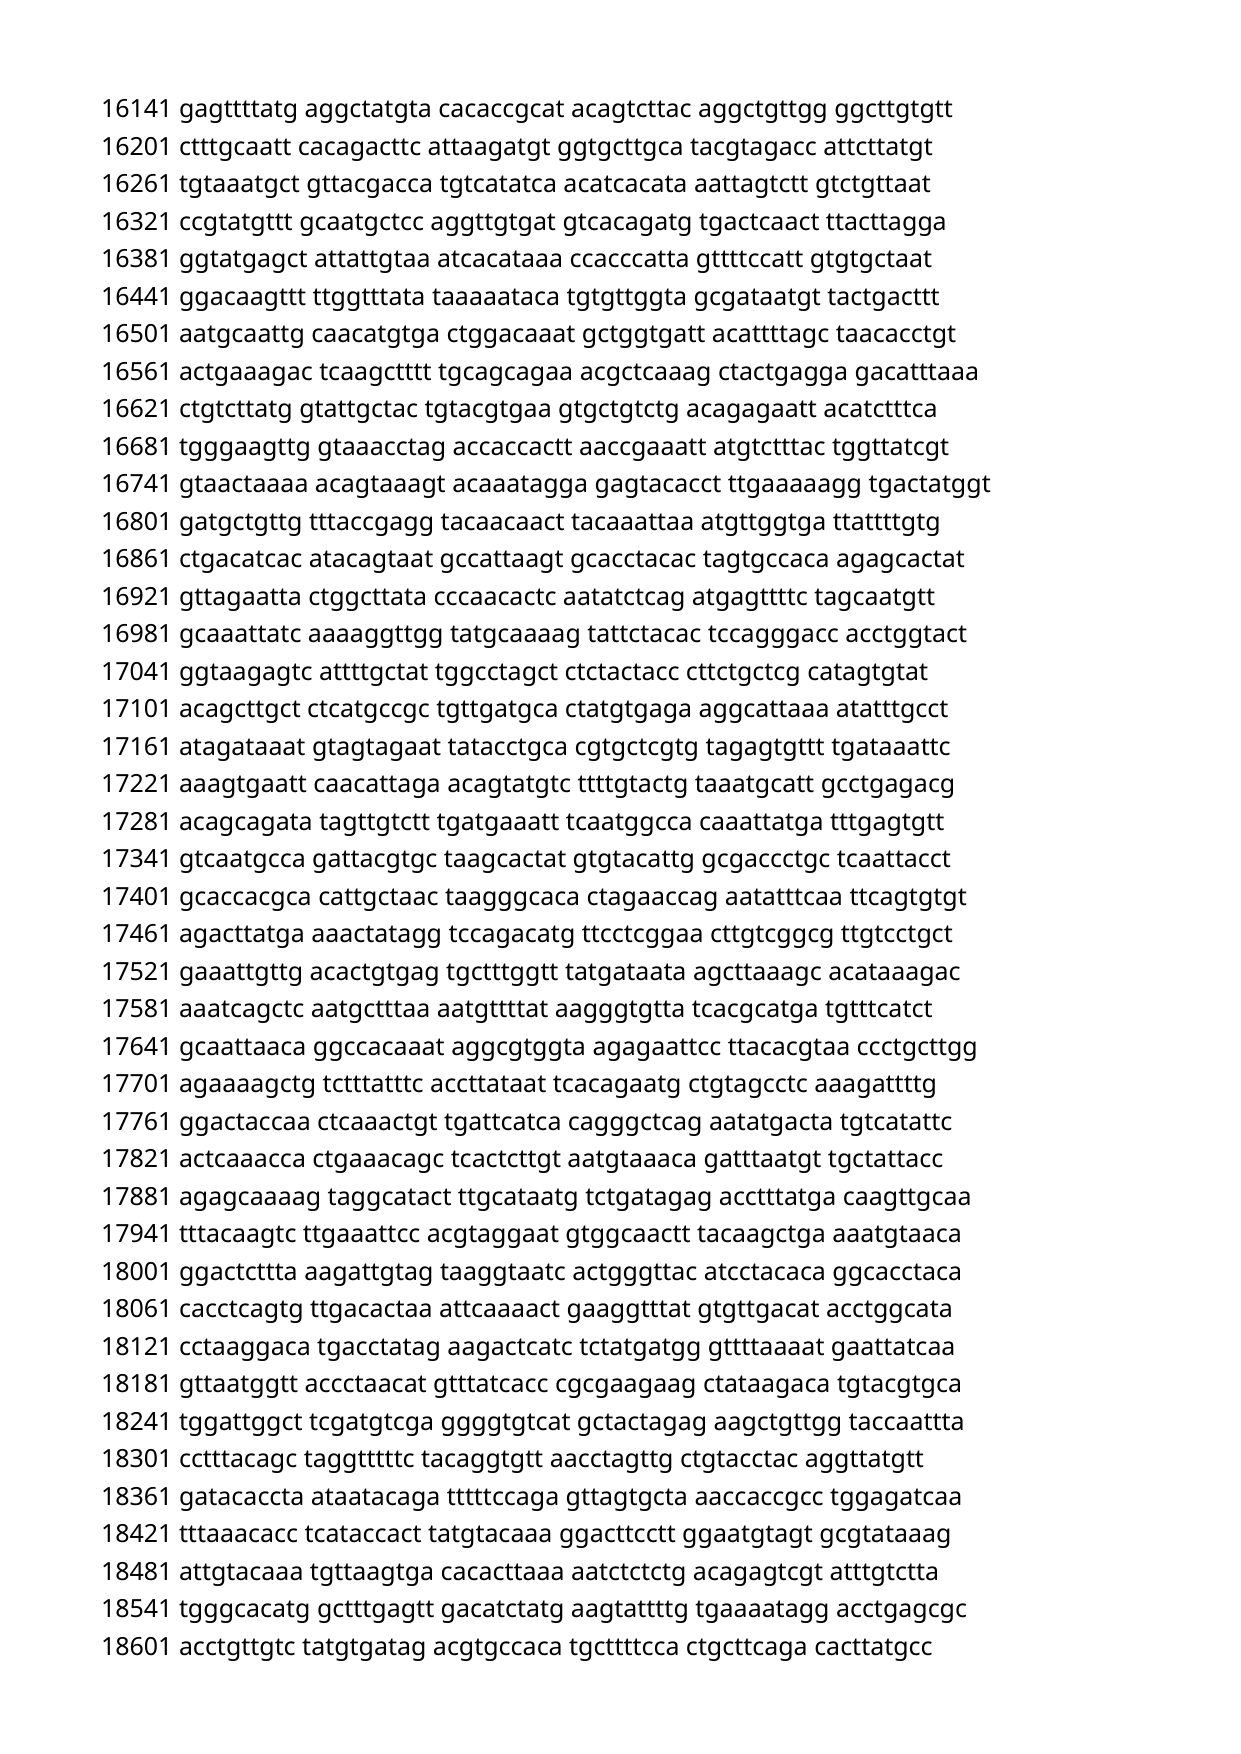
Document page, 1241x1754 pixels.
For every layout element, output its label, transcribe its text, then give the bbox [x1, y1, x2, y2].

text 18421 tttaaacacc tcataccact tatgtacaaa ggacttcctt ggaatgtagt gcgtataaag [75, 1514, 1165, 1552]
text 16861 ctgacatcac atacagtaat gccattaagt gcacctacac tagtgccaca agagcactat [75, 539, 1165, 577]
text 18301 cctttacagc taggtttttc tacaggtgtt aacctagttg ctgtacctac aggttatgtt [75, 1439, 1165, 1477]
text 18541 tgggcacatg gctttgagtt gacatctatg aagtattttg tgaaaatagg acctgagcgc [75, 1589, 1165, 1627]
text 18481 attgtacaaa tgttaagtga cacacttaaa aatctctctg acagagtcgt atttgtctta [75, 1552, 1165, 1589]
text 17281 acagcagata tagttgtctt tgatgaaatt tcaatggcca caaattatga tttgagtgtt [75, 802, 1165, 839]
text 16741 gtaactaaaa acagtaaagt acaaatagga gagtacacct ttgaaaaagg tgactatggt [75, 464, 1165, 502]
text 17041 ggtaagagtc attttgctat tggcctagct ctctactacc cttctgctcg catagtgtat [75, 652, 1165, 689]
text 16321 ccgtatgttt gcaatgctcc aggttgtgat gtcacagatg tgactcaact ttacttagga [75, 202, 1165, 239]
text 16561 actgaaagac tcaagctttt tgcagcagaa acgctcaaag ctactgagga gacatttaaa [75, 352, 1165, 389]
text 18241 tggattggct tcgatgtcga ggggtgtcat gctactagag aagctgttgg taccaattta [75, 1402, 1165, 1439]
text 18061 cacctcagtg ttgacactaa attcaaaact gaaggtttat gtgttgacat acctggcata [75, 1289, 1165, 1327]
text 16621 ctgtcttatg gtattgctac tgtacgtgaa gtgctgtctg acagagaatt acatctttca [75, 389, 1165, 427]
text 18001 ggactcttta aagattgtag taaggtaatc actgggttac atcctacaca ggcacctaca [75, 1252, 1165, 1289]
text 16201 ctttgcaatt cacagacttc attaagatgt ggtgcttgca tacgtagacc attcttatgt [75, 127, 1165, 164]
text 18361 gatacaccta ataatacaga tttttccaga gttagtgcta aaccaccgcc tggagatcaa [75, 1477, 1165, 1514]
text 16981 gcaaattatc aaaaggttgg tatgcaaaag tattctacac tccagggacc acctggtact [75, 614, 1165, 652]
text 17401 gcaccacgca cattgctaac taagggcaca ctagaaccag aatatttcaa ttcagtgtgt [75, 877, 1165, 914]
text 17161 atagataaat gtagtagaat tatacctgca cgtgctcgtg tagagtgttt tgataaattc [75, 727, 1165, 764]
text 16681 tgggaagttg gtaaacctag accaccactt aaccgaaatt atgtctttac tggttatcgt [75, 427, 1165, 464]
text 17761 ggactaccaa ctcaaactgt tgattcatca cagggctcag aatatgacta tgtcatattc [75, 1102, 1165, 1139]
text 17701 agaaaagctg tctttatttc accttataat tcacagaatg ctgtagcctc aaagattttg [75, 1064, 1165, 1102]
text 18121 cctaaggaca tgacctatag aagactcatc tctatgatgg gttttaaaat gaattatcaa [75, 1327, 1165, 1364]
text 18601 acctgttgtc tatgtgatag acgtgccaca tgcttttcca ctgcttcaga cacttatgcc [75, 1627, 1165, 1664]
text 16921 gttagaatta ctggcttata cccaacactc aatatctcag atgagttttc tagcaatgtt [75, 577, 1165, 614]
text 17821 actcaaacca ctgaaacagc tcactcttgt aatgtaaaca gatttaatgt tgctattacc [75, 1139, 1165, 1177]
text 17521 gaaattgttg acactgtgag tgctttggtt tatgataata agcttaaagc acataaagac [75, 952, 1165, 989]
text 17341 gtcaatgcca gattacgtgc taagcactat gtgtacattg gcgaccctgc tcaattacct [75, 839, 1165, 877]
text 16261 tgtaaatgct gttacgacca tgtcatatca acatcacata aattagtctt gtctgttaat [75, 164, 1165, 202]
text 17101 acagcttgct ctcatgccgc tgttgatgca ctatgtgaga aggcattaaa atatttgcct [75, 689, 1165, 727]
text 16441 ggacaagttt ttggtttata taaaaataca tgtgttggta gcgataatgt tactgacttt [75, 277, 1165, 314]
text 16501 aatgcaattg caacatgtga ctggacaaat gctggtgatt acattttagc taacacctgt [75, 314, 1165, 352]
text 17461 agacttatga aaactatagg tccagacatg ttcctcggaa cttgtcggcg ttgtcctgct [75, 914, 1165, 952]
text 16141 gagttttatg aggctatgta cacaccgcat acagtcttac aggctgttgg ggcttgtgtt [75, 89, 1165, 127]
text 18181 gttaatggtt accctaacat gtttatcacc cgcgaagaag ctataagaca tgtacgtgca [75, 1364, 1165, 1402]
text 17221 aaagtgaatt caacattaga acagtatgtc ttttgtactg taaatgcatt gcctgagacg [75, 764, 1165, 802]
text 16801 gatgctgttg tttaccgagg tacaacaact tacaaattaa atgttggtga ttattttgtg [75, 502, 1165, 539]
text 17641 gcaattaaca ggccacaaat aggcgtggta agagaattcc ttacacgtaa ccctgcttgg [75, 1027, 1165, 1064]
text 17941 tttacaagtc ttgaaattcc acgtaggaat gtggcaactt tacaagctga aaatgtaaca [75, 1214, 1165, 1252]
text 17881 agagcaaaag taggcatact ttgcataatg tctgatagag acctttatga caagttgcaa [75, 1177, 1165, 1214]
text 16381 ggtatgagct attattgtaa atcacataaa ccacccatta gttttccatt gtgtgctaat [75, 239, 1165, 277]
text 17581 aaatcagctc aatgctttaa aatgttttat aagggtgtta tcacgcatga tgtttcatct [75, 989, 1165, 1027]
